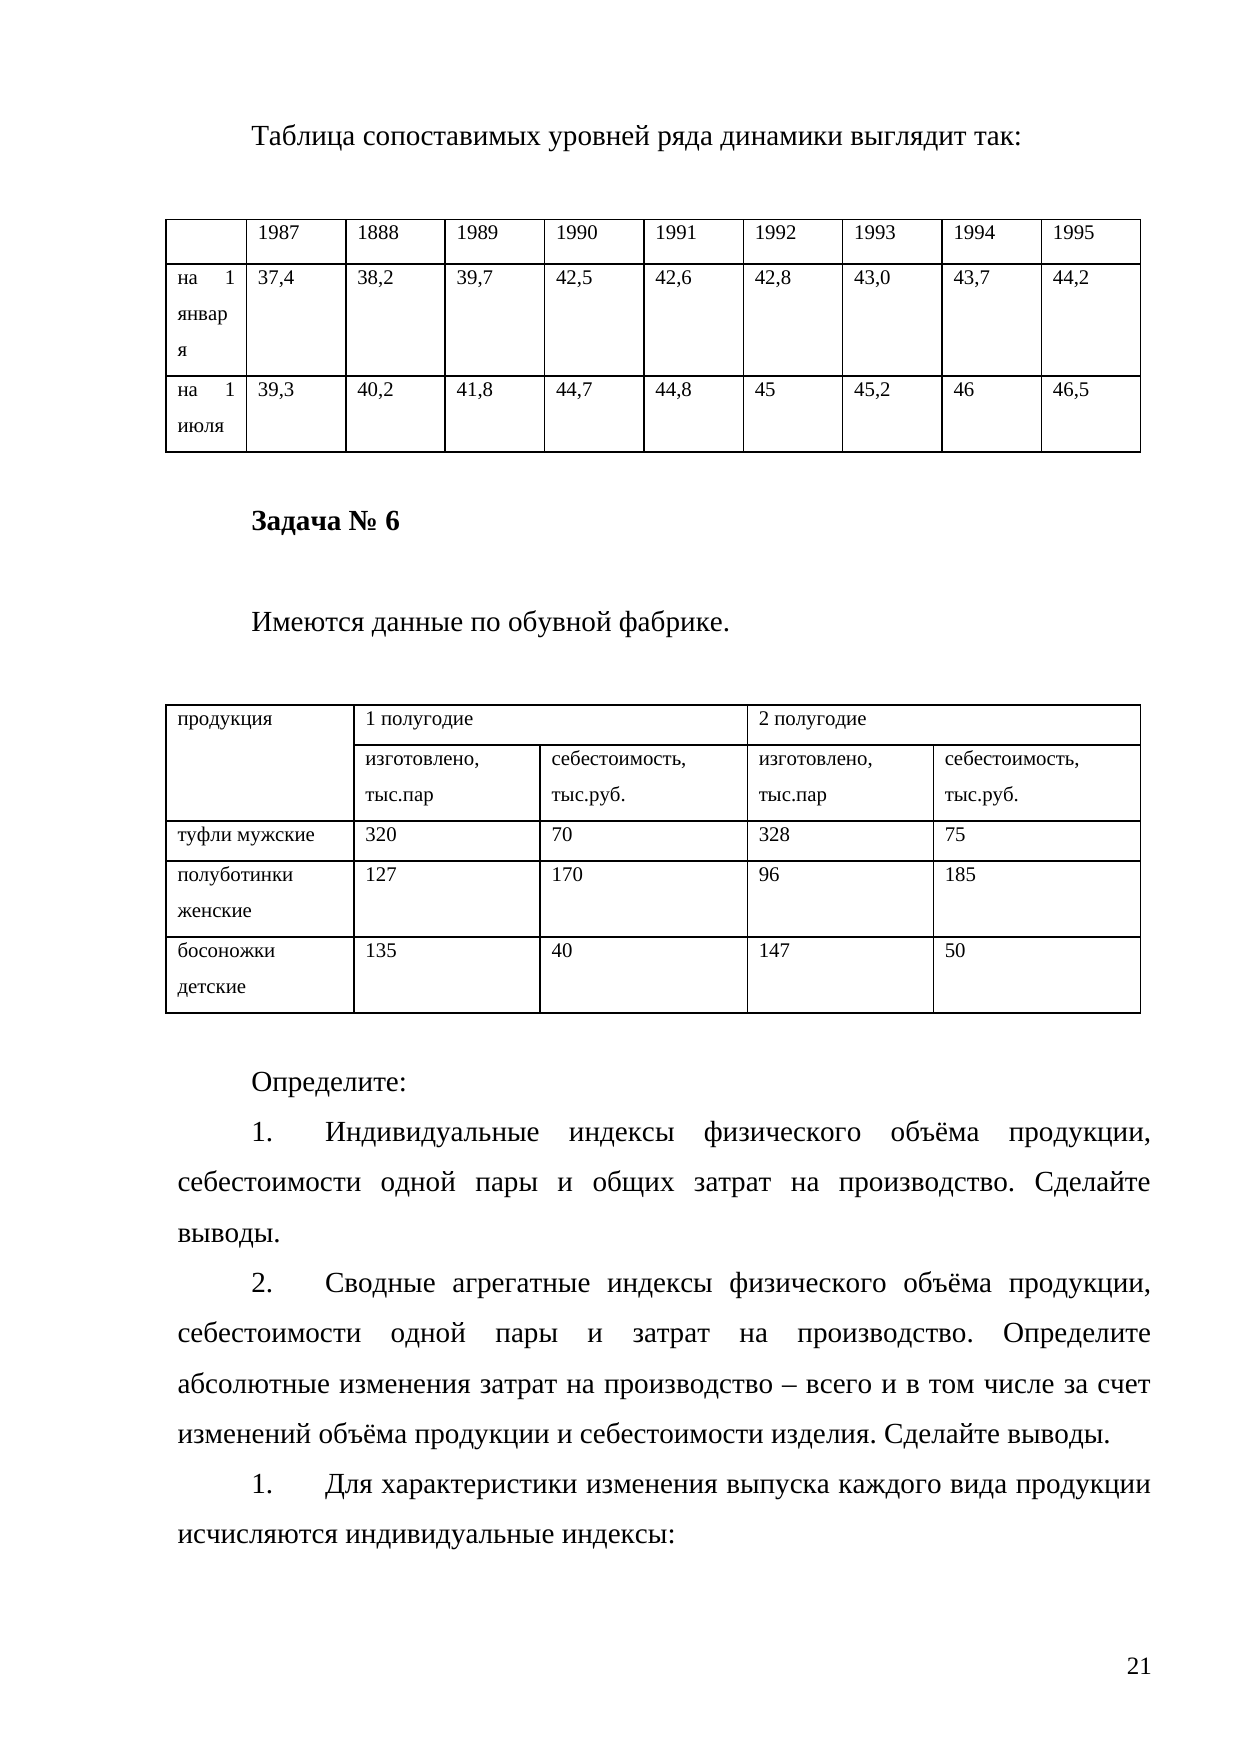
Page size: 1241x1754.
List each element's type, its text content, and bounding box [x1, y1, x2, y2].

table_cell на 1 июля [167, 377, 246, 451]
table_header 1994 [943, 220, 1041, 263]
table_cell 328 [748, 822, 933, 860]
table_cell 50 [934, 938, 1140, 1012]
table_cell 38,2 [347, 265, 444, 375]
table_cell изготовлено, тыс.пар [355, 746, 539, 820]
table_cell 127 [355, 862, 539, 936]
text Имеются данные по обувной фабрике. [177, 604, 1152, 637]
table_header 1888 [347, 220, 444, 263]
table_header 1993 [843, 220, 941, 263]
table_cell 45,2 [843, 377, 941, 451]
table_cell 42,5 [545, 265, 643, 375]
table_cell 45 [744, 377, 842, 451]
table_cell изготовлено, тыс.пар [748, 746, 933, 820]
table_cell туфли мужские [167, 822, 353, 860]
table_cell 40 [541, 938, 747, 1012]
table_cell 185 [934, 862, 1140, 936]
table_header 1992 [744, 220, 842, 263]
table_cell 147 [748, 938, 933, 1012]
table_cell на 1 января [167, 265, 246, 375]
table_header 1 полугодие [355, 706, 747, 744]
table_cell полуботинки женские [167, 862, 353, 936]
table_cell 39,7 [446, 265, 544, 375]
table_cell босоножки детские [167, 938, 353, 1012]
list Сводные агрегатные индексы физического объёма продукции, себестоимости одной пары и затрат на производство. Определите абсолютные изменения затрат на производство – всего и в том числе за счет изменений объёма продукции и себестоимости изделия. Сделайте выводы. [177, 1265, 1152, 1449]
table_header 1995 [1042, 220, 1140, 263]
table_cell 42,6 [645, 265, 743, 375]
table_cell 46,5 [1042, 377, 1140, 451]
table_cell 43,7 [943, 265, 1041, 375]
table_cell 320 [355, 822, 539, 860]
table_cell 40,2 [347, 377, 444, 451]
table_cell 75 [934, 822, 1140, 860]
table_cell 96 [748, 862, 933, 936]
table_header 2 полугодие [748, 706, 1140, 744]
table_cell 170 [541, 862, 747, 936]
list Для характеристики изменения выпуска каждого вида продукции исчисляются индивидуальные индексы: [177, 1466, 1152, 1550]
table_header 1989 [446, 220, 544, 263]
table_header 1987 [247, 220, 345, 263]
table_cell 41,8 [446, 377, 544, 451]
table_header продукция [167, 706, 353, 820]
table_cell 44,2 [1042, 265, 1140, 375]
text Определите: [177, 1064, 1152, 1097]
table_cell себестоимость, тыс.руб. [934, 746, 1140, 820]
table_header [167, 220, 246, 263]
table_cell 44,8 [645, 377, 743, 451]
list Индивидуальные индексы физического объёма продукции, себестоимости одной пары и общих затрат на производство. Сделайте выводы. [177, 1114, 1152, 1248]
table_cell 39,3 [247, 377, 345, 451]
table_cell 70 [541, 822, 747, 860]
table_cell 42,8 [744, 265, 842, 375]
table_cell 44,7 [545, 377, 643, 451]
table_cell 37,4 [247, 265, 345, 375]
table_cell 46 [943, 377, 1041, 451]
table_header 1991 [645, 220, 743, 263]
table_header 1990 [545, 220, 643, 263]
table_cell 43,0 [843, 265, 941, 375]
text Таблица сопоставимых уровней ряда динамики выглядит так: [177, 118, 1152, 152]
text Задача № 6 [177, 503, 1152, 537]
table_cell себестоимость, тыс.руб. [541, 746, 747, 820]
table_cell 135 [355, 938, 539, 1012]
